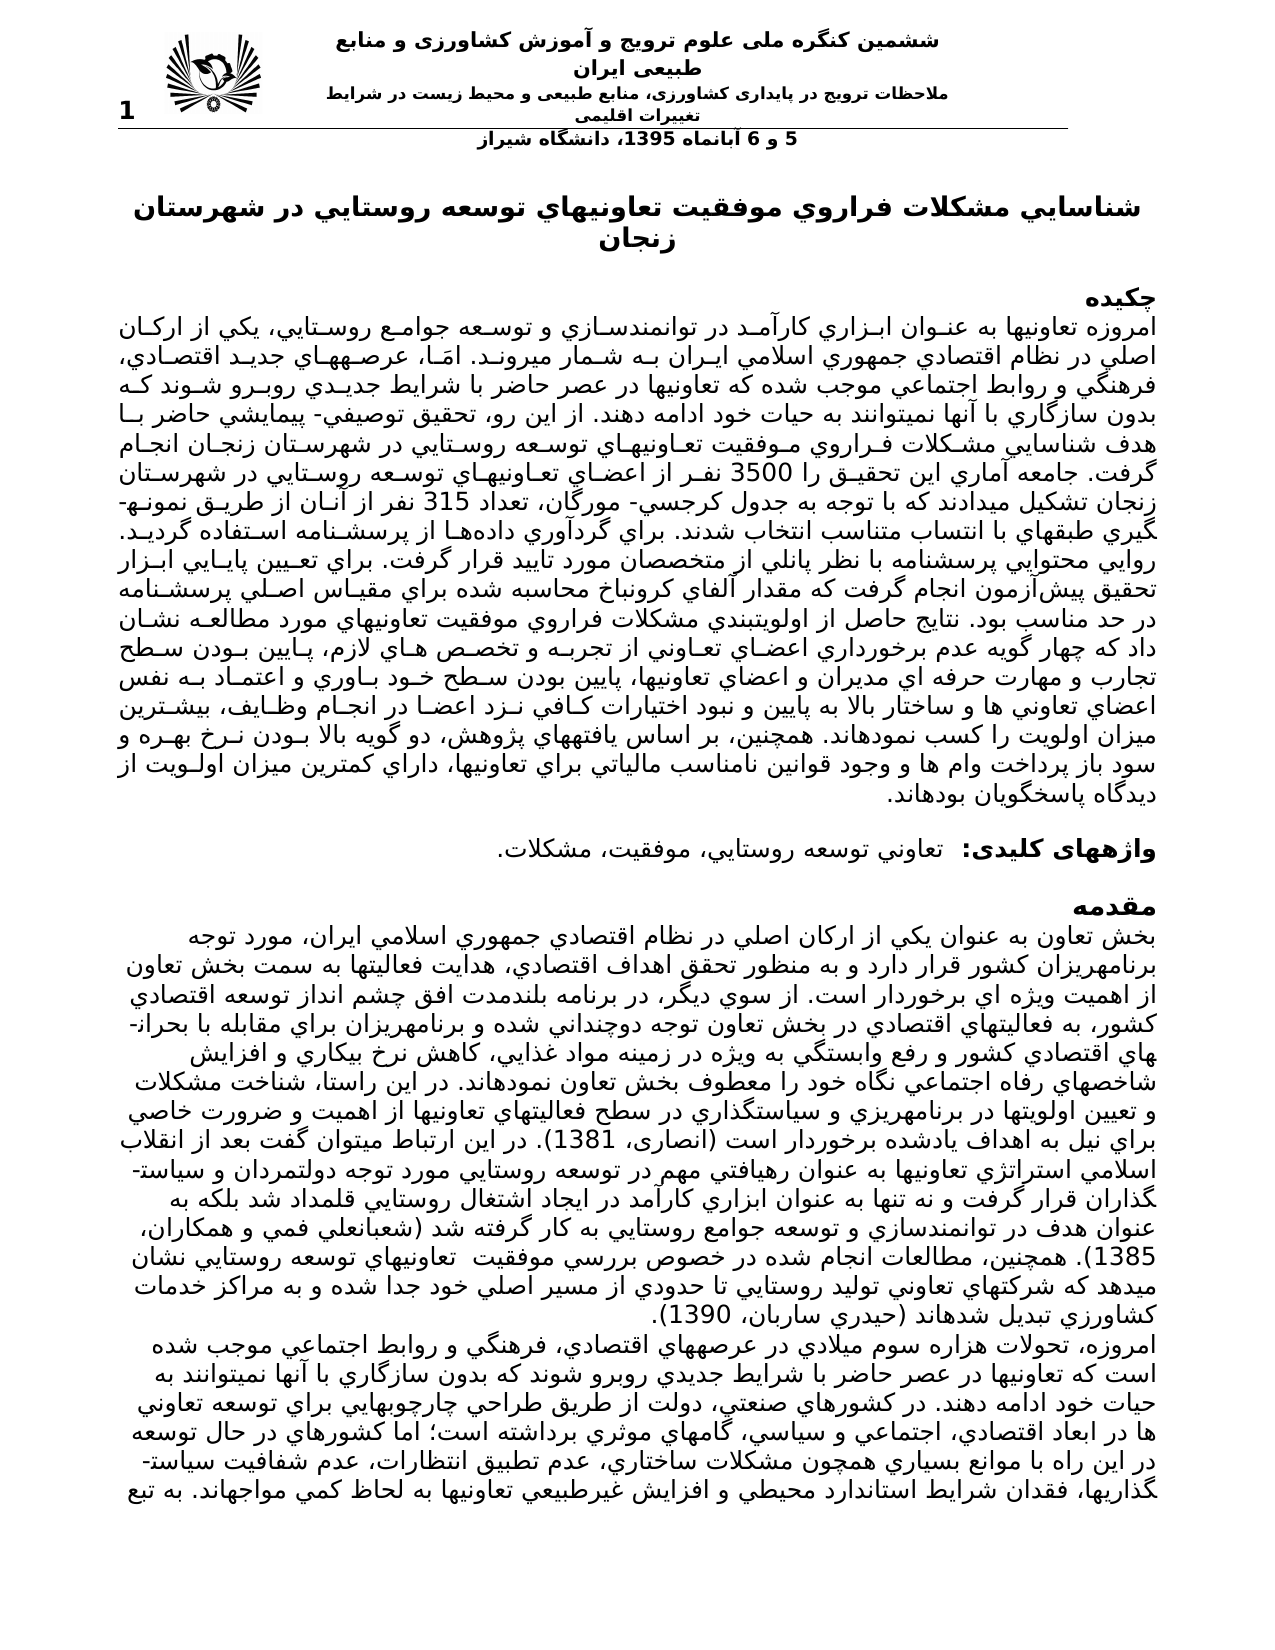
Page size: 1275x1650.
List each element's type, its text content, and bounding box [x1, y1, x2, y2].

text شناسايي مشکلات فراروي موفقيت تعاونيهاي توسعه روستايي در شهرستان زنجان [118, 191, 1157, 254]
text امروزه تعاونیها به عنوان ابزاري كارآمد در توانمندسازي و توسعه جوامع روستايي، يكي از اركان اصلي در نظام اقتصادي جمهوري اسلامي ايران به شمار ميروند. امَا، عرصههاي جدید اقتصادي، فرهنگي و روابط اجتماعي موجب شده که تعاونيها در عصر حاضر با شرايط جديدي روبرو شوند که بدون سازگاري با آنها نميتوانند به حيات خود ادامه دهند. از این رو، تحقيق توصيفي- پيمايشي حاضر با هدف شناسايي مشکلات فراروي موفقيت تعاونيهاي توسعه روستايي در شهرستان زنجان انجام گرفت. جامعه آماري اين تحقيق را 3500 نفر از اعضاي تعاونيهاي توسعه روستايي در شهرستان زنجان تشکيل ميدادند که با توجه به جدول كرجسي- مورگان، تعداد 315 نفر از آنان از طريق نمونهگيري طبقهاي با انتساب متناسب انتخاب شدند. براي گردآوري داده‌ها از پرسشنامه استفاده گرديد. روايي محتوايي پرسشنامه با نظر پانلي از متخصصان مورد تاييد قرار گرفت. براي تعيين پايايي ابزار تحقيق پيش‌آزمون انجام گرفت كه مقدار آلفاي كرونباخ محاسبه شده براي مقياس اصلي پرسشنامه در حد مناسب بود. نتايج حاصل از اولويتبندي مشکلات فراروي موفقيت تعاونيهاي مورد مطالعه نشان داد که چهار گويه عدم برخورداري اعضاي تعاوني از تجربه و تخصص هاي لازم، پايين بودن سطح تجارب و مهارت حرفه اي مديران و اعضاي تعاونيها، پايين بودن سطح خود باوري و اعتماد به نفس اعضاي تعاوني ها و ساختار بالا به پايين و نبود اختيارات کافي نزد اعضا در انجام وظايف، بيشترين ميزان اولويت را کسب نمودهاند. همچنين، بر اساس يافتههاي پژوهش، دو گويه بالا بودن نرخ بهره و سود باز پرداخت وام ها و وجود قوانين نامناسب مالياتي براي تعاونيها، داراي کمترين ميزان اولويت از ديدگاه پاسخگويان بودهاند. [118, 312, 1157, 808]
picture [164, 32, 263, 114]
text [118, 1330, 1157, 1505]
text چکیده [118, 283, 1157, 312]
text مقدمه [118, 890, 1157, 921]
text بخش تعاون به عنوان يكي از اركان اصلي در نظام اقتصادي جمهوري اسلامي ايران، مورد توجه برنامهريزان كشور قرار دارد و به منظور تحقق اهداف اقتصادي، هدايت فعاليتها به سمت بخش تعاون از اهميت ويژه اي برخوردار است. از سوي ديگر، در برنامه بلندمدت افق چشم انداز توسعه اقتصادي كشور، به فعاليتهاي اقتصادي در بخش تعاون توجه دوچنداني شده و برنامهريزان براي مقابله با بحرانهاي اقتصادي كشور و رفع وابستگي به ويژه در زمينه مواد غذايي، كاهش نرخ بيكاري و افزايش شاخصهاي رفاه اجتماعي نگاه خود را معطوف بخش تعاون نمودهاند. در اين راستا، شناخت مشكلات و تعيين اولويتها در برنامهريزي و سياستگذاري در سطح فعاليتهاي تعاونيها از اهميت و ضرورت خاصي براي نيل به اهداف يادشده برخوردار است (انصاری، 1381). در اين ارتباط ميتوان گفت بعد از انقلاب اسلامي استراتژي تعاونيها به عنوان رهيافتي مهم در توسعه روستايي مورد توجه دولتمردان و سياستگذاران قرار گرفت و نه تنها به عنوان ابزاري كارآمد در ايجاد اشتغال روستايي قلمداد شد بلكه به عنوان هدف در توانمندسازي و توسعه جوامع روستايي به كار گرفته شد (شعبانعلي فمي و همکاران، 1385). همچنين، مطالعات انجام شده در خصوص بررسي موفقيت تعاونيهاي توسعه روستايي نشان ميدهد كه شركتهاي تعاوني توليد روستايي تا حدودي از مسير اصلي خود جدا شده و به مراكز خدمات كشاورزي تبديل شدهاند (حيدري ساربان، 1390). [118, 921, 1157, 1330]
text واژههای کلیدی: تعاوني توسعه روستايي، موفقيت، مشکلات. [118, 834, 1157, 863]
